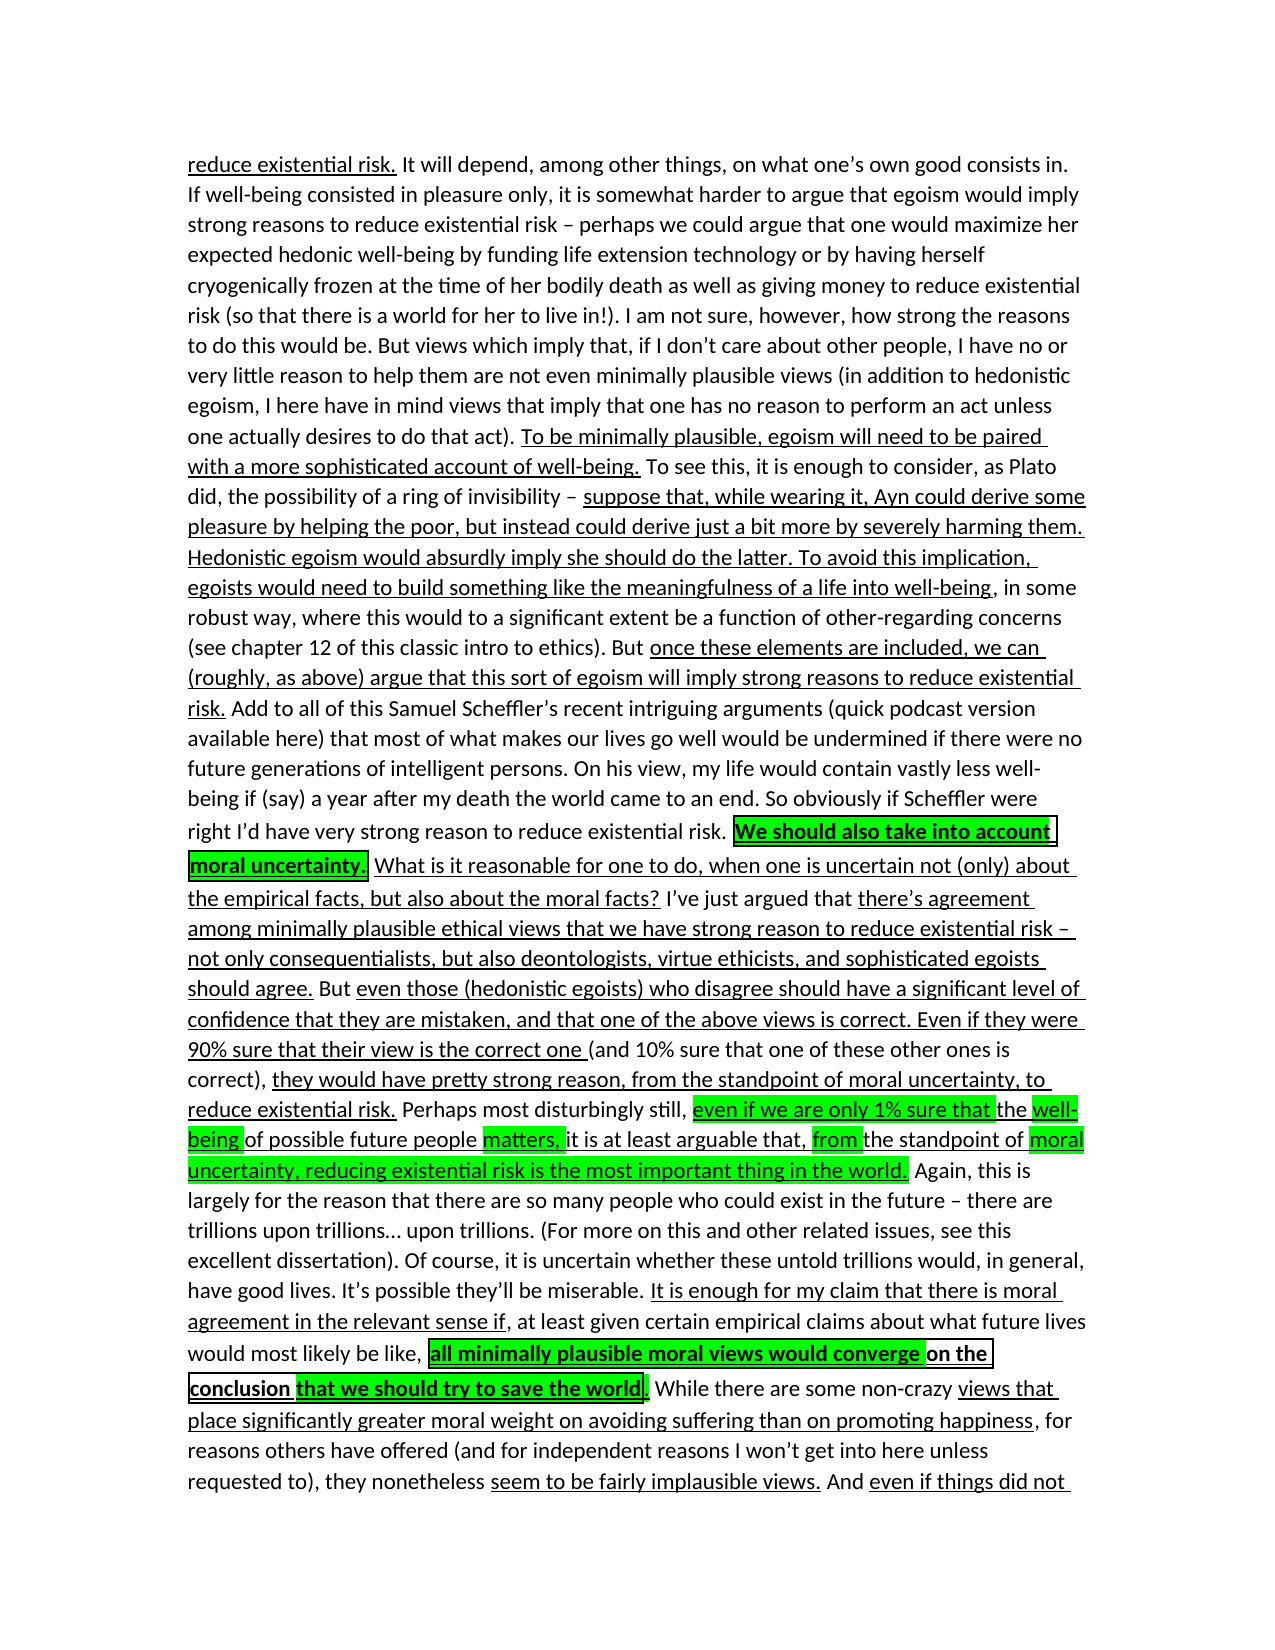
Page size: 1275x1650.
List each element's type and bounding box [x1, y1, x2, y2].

text [187, 150, 1087, 1495]
